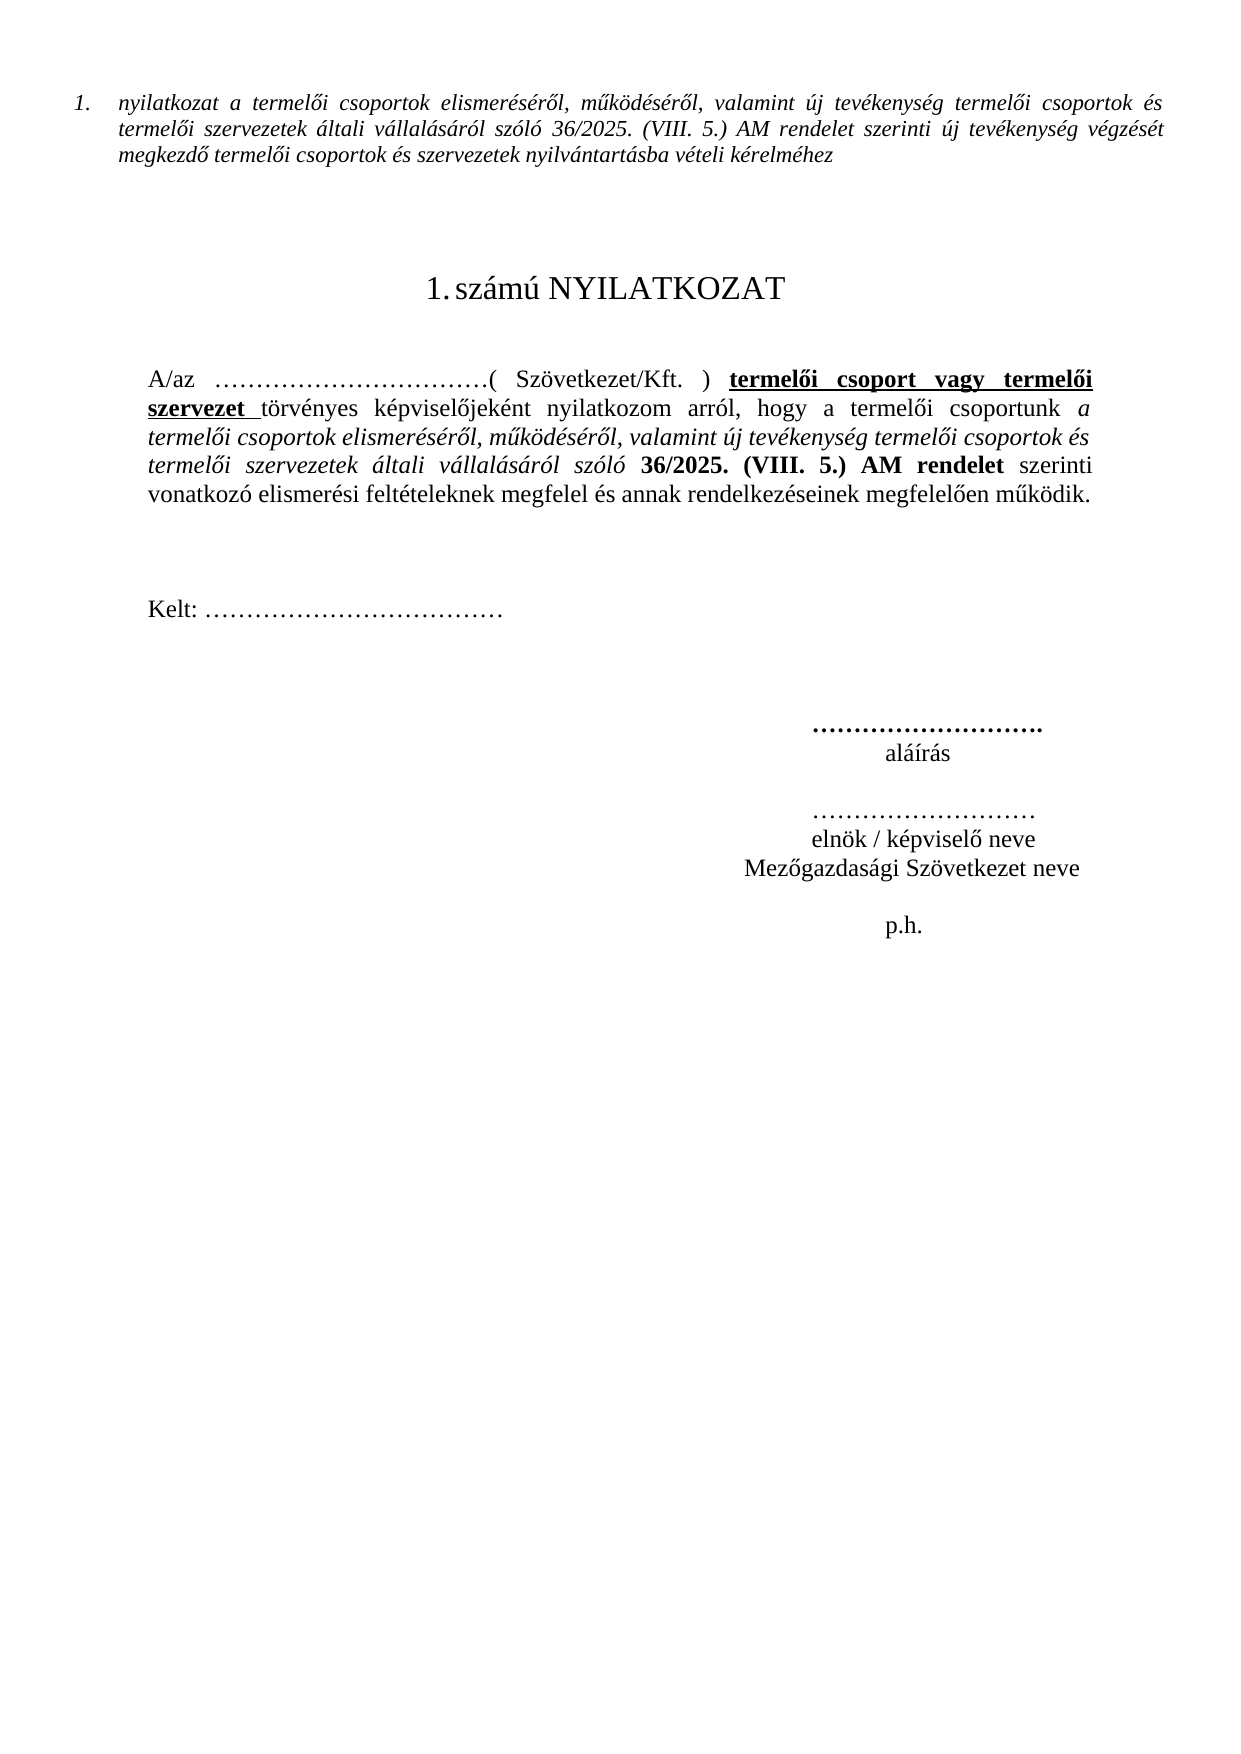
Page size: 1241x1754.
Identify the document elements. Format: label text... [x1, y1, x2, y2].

text ……………………… [738, 795, 1093, 824]
text aláírás [811, 738, 1093, 767]
text elnök / képviselő neve [148, 824, 1093, 853]
text A/az ……………………………( Szövetkezet/Kft. ) termelői csoport vagy termelői szervezet törvényes képviselőjeként nyilatkozom arról, hogy a termelői csoportunk a termelői csoportok elismeréséről, működéséről, valamint új tevékenység termelői csoportok és termelői szervezetek általi vállalásáról szóló 36/2025. (VIII. 5.) AM rendelet szerinti vonatkozó elismerési feltételeknek megfelel és annak rendelkezéseinek megfelelően működik. [148, 364, 1093, 508]
text Kelt: ……………………………… [148, 594, 1093, 623]
list nyilatkozat a termelői csoportok elismeréséről, működéséről, valamint új tevékenység termelői csoportok és termelői szervezetek általi vállalásáról szóló 36/2025. (VIII. 5.) AM rendelet szerinti új tevékenység végzését megkezdő termelői csoportok és szervezetek nyilvántartásba vételi kérelméhez [74, 89, 1166, 168]
list számú NYILATKOZAT [118, 268, 1093, 307]
text Mezőgazdasági Szövetkezet neve [148, 853, 1093, 882]
text p.h. [148, 910, 1093, 939]
text ………………………. [738, 709, 1093, 738]
